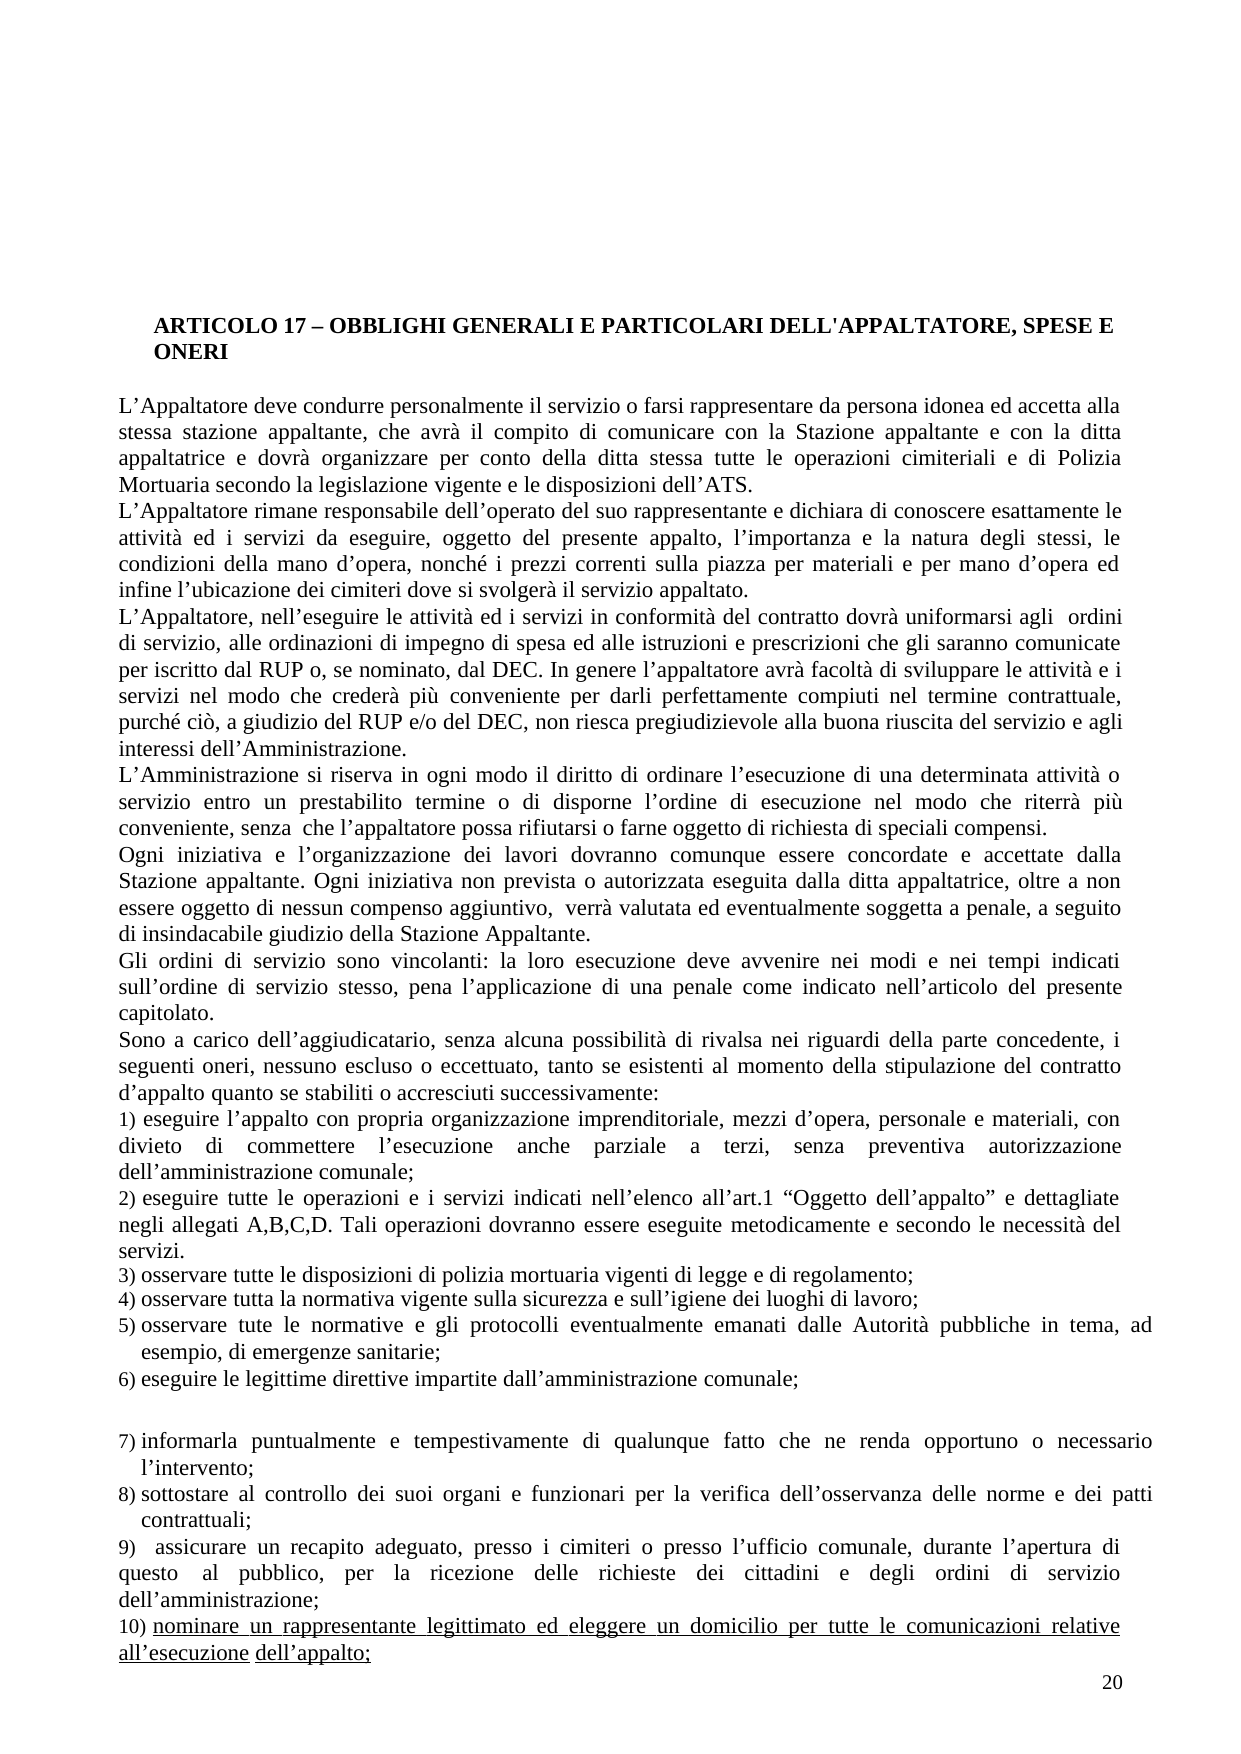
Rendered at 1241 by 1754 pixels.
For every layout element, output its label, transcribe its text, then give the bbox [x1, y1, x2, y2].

list eseguire l’appalto con propria organizzazione imprenditoriale, mezzi d’opera, personale e materiali, con divieto di commettere l’esecuzione anche parziale a terzi, senza preventiva autorizzazione dell’amministrazione comunale; [118, 1105, 1122, 1184]
text Sono a carico dell’aggiudicatario, senza alcuna possibilità di rivalsa nei riguardi della parte concedente, i seguenti oneri, nessuno escluso o eccettuato, tanto se esistenti al momento della stipulazione del contratto d’appalto quanto se stabiliti o accresciuti successivamente: [118, 1026, 1122, 1105]
text L’Amministrazione si riserva in ogni modo il diritto di ordinare l’esecuzione di una determinata attività o servizio entro un prestabilito termine o di disporne l’ordine di esecuzione nel modo che riterrà più conveniente, senza che l’appaltatore possa rifiutarsi o farne oggetto di richiesta di speciali compensi. [118, 761, 1122, 841]
list eseguire le legittime direttive impartite dall’amministrazione comunale; [118, 1364, 1153, 1391]
list sottostare al controllo dei suoi organi e funzionari per la verifica dell’osservanza delle norme e dei patti contrattuali; [118, 1480, 1153, 1533]
subtitle ARTICOLO 17 – OBBLIGHI GENERALI E PARTICOLARI DELL'APPALTATORE, SPESE E ONERI [153, 312, 1153, 364]
text Ogni iniziativa e l’organizzazione dei lavori dovranno comunque essere concordate e accettate dalla Stazione appaltante. Ogni iniziativa non prevista o autorizzata eseguita dalla ditta appaltatrice, oltre a non essere oggetto di nessun compenso aggiuntivo, verrà valutata ed eventualmente soggetta a penale, a seguito di insindacabile giudizio della Stazione Appaltante. [118, 841, 1122, 947]
text L’Appaltatore rimane responsabile dell’operato del suo rappresentante e dichiara di conoscere esattamente le attività ed i servizi da eseguire, oggetto del presente appalto, l’importanza e la natura degli stessi, le condizioni della mano d’opera, nonché i prezzi correnti sulla piazza per materiali e per mano d’opera ed infine l’ubicazione dei cimiteri dove si svolgerà il servizio appaltato. [118, 497, 1122, 603]
list eseguire tutte le operazioni e i servizi indicati nell’elenco all’art.1 “Oggetto dell’appalto” e dettagliate negli allegati A,B,C,D. Tali operazioni dovranno essere eseguite metodicamente e secondo le necessità del servizi. [118, 1184, 1121, 1263]
list osservare tute le normative e gli protocolli eventualmente emanati dalle Autorità pubbliche in tema, ad esempio, di emergenze sanitarie; [118, 1312, 1153, 1364]
list nominare un rappresentante legittimato ed eleggere un domicilio per tutte le comunicazioni relative all’esecuzione dell’appalto; [118, 1612, 1121, 1665]
text L’Appaltatore deve condurre personalmente il servizio o farsi rappresentare da persona idonea ed accetta alla stessa stazione appaltante, che avrà il compito di comunicare con la Stazione appaltante e con la ditta appaltatrice e dovrà organizzare per conto della ditta stessa tutte le operazioni cimiteriali e di Polizia Mortuaria secondo la legislazione vigente e le disposizioni dell’ATS. [118, 392, 1122, 497]
list assicurare un recapito adeguato, presso i cimiteri o presso l’ufficio comunale, durante l’apertura di questo al pubblico, per la ricezione delle richieste dei cittadini e degli ordini di servizio dell’amministrazione; [118, 1533, 1121, 1612]
list osservare tutte le disposizioni di polizia mortuaria vigenti di legge e di regolamento; [118, 1264, 1153, 1288]
list osservare tutta la normativa vigente sulla sicurezza e sull’igiene dei luoghi di lavoro; [118, 1288, 1153, 1311]
list informarla puntualmente e tempestivamente di qualunque fatto che ne renda opportuno o necessario l’intervento; [118, 1427, 1153, 1480]
text L’Appaltatore, nell’eseguire le attività ed i servizi in conformità del contratto dovrà uniformarsi agli ordini di servizio, alle ordinazioni di impegno di spesa ed alle istruzioni e prescrizioni che gli saranno comunicate per iscritto dal RUP o, se nominato, dal DEC. In genere l’appaltatore avrà facoltà di sviluppare le attività e i servizi nel modo che crederà più conveniente per darli perfettamente compiuti nel termine contrattuale, purché ciò, a giudizio del RUP e/o del DEC, non riesca pregiudizievole alla buona riuscita del servizio e agli interessi dell’Amministrazione. [118, 603, 1123, 761]
text Gli ordini di servizio sono vincolanti: la loro esecuzione deve avvenire nei modi e nei tempi indicati sull’ordine di servizio stesso, pena l’applicazione di una penale come indicato nell’articolo del presente capitolato. [118, 947, 1122, 1026]
